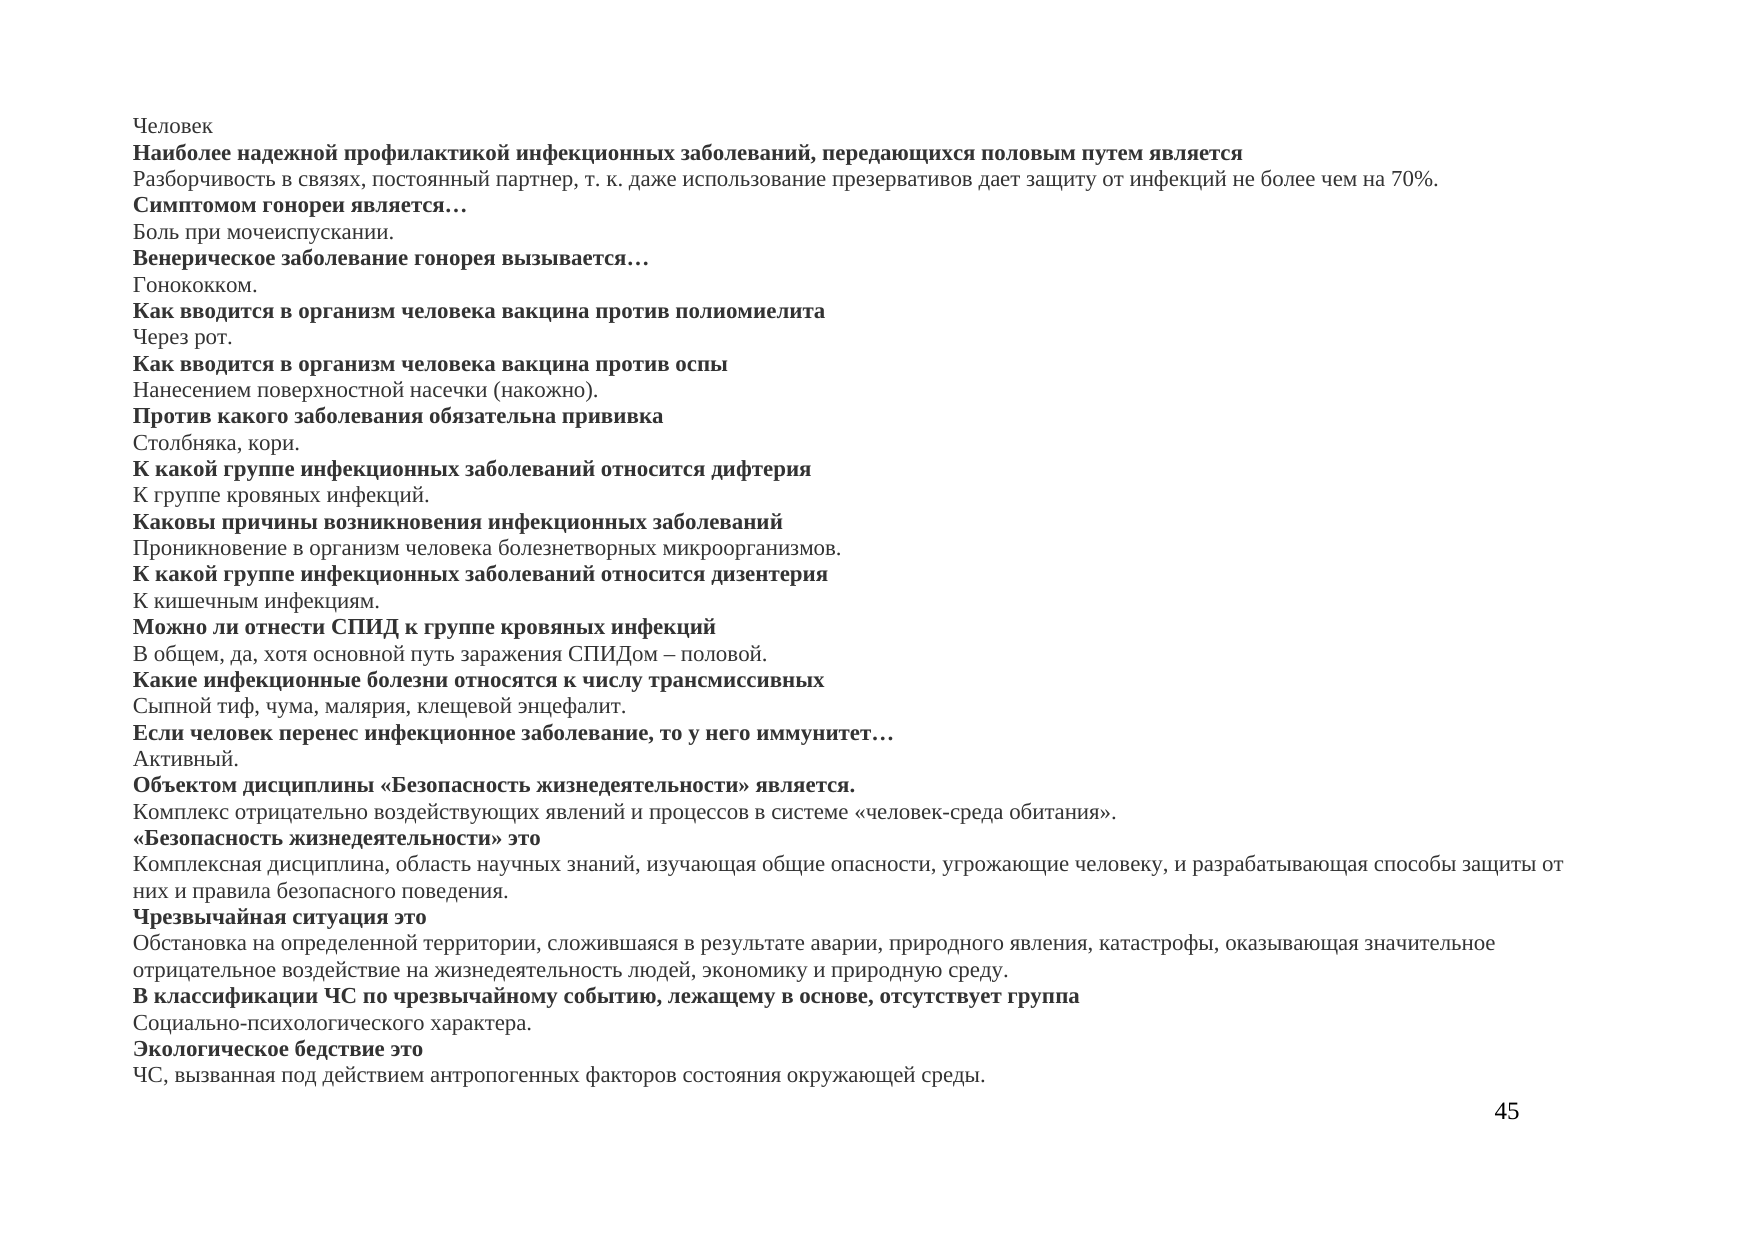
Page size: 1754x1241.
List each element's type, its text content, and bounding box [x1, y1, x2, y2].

text Активный. [133, 745, 1577, 771]
text Разборчивость в связях, постоянный партнер, т. к. даже использование презервативов дает защиту от инфекций не более чем на 70%. [133, 165, 1577, 192]
text Венерическое заболевание гонорея вызывается… [133, 244, 1577, 271]
text К какой группе инфекционных заболеваний относится дизентерия [133, 561, 1577, 587]
text Комплексная дисциплина, область научных знаний, изучающая общие опасности, угрожающие человеку, и разрабатывающая способы защиты от них и правила безопасного поведения. [133, 850, 1577, 903]
text К кишечным инфекциям. [133, 587, 1577, 613]
text Симптомом гонореи является… [133, 192, 1577, 218]
text Какие инфекционные болезни относятся к числу трансмиссивных [133, 666, 1577, 692]
text Боль при мочеиспускании. [133, 218, 1577, 244]
text Как вводится в организм человека вакцина против оспы [133, 350, 1577, 376]
text Как вводится в организм человека вакцина против полиомиелита [133, 297, 1577, 323]
text Комплекс отрицательно воздействующих явлений и процессов в системе «человек-среда обитания». [133, 798, 1577, 824]
text В классификации ЧС по чрезвычайному событию, лежащему в основе, отсутствует группа [133, 982, 1577, 1008]
text Сыпной тиф, чума, малярия, клещевой энцефалит. [133, 692, 1577, 719]
text ЧС, вызванная под действием антропогенных факторов состояния окружающей среды. [133, 1061, 1577, 1088]
text Через рот. [133, 323, 1577, 350]
text Столбняка, кори. [133, 429, 1577, 455]
text Экологическое бедствие это [133, 1035, 1577, 1061]
text Проникновение в организм человека болезнетворных микроорганизмов. [133, 534, 1577, 561]
text Можно ли отнести СПИД к группе кровяных инфекций [133, 613, 1577, 639]
text Нанесением поверхностной насечки (накожно). [133, 376, 1577, 402]
text Обстановка на определенной территории, сложившаяся в результате аварии, природного явления, катастрофы, оказывающая значительное отрицательное воздействие на жизнедеятельность людей, экономику и природную среду. [133, 929, 1577, 982]
text Объектом дисциплины «Безопасность жизнедеятельности» является. [133, 771, 1577, 798]
text «Безопасность жизнедеятельности» это [133, 824, 1577, 850]
text Наиболее надежной профилактикой инфекционных заболеваний, передающихся половым путем является [133, 139, 1577, 165]
text Человек [133, 112, 1577, 139]
text Социально-психологического характера. [133, 1008, 1577, 1035]
text К какой группе инфекционных заболеваний относится дифтерия [133, 455, 1577, 481]
text К группе кровяных инфекций. [133, 481, 1577, 508]
text Чрезвычайная ситуация это [133, 903, 1577, 929]
text Гонококком. [133, 271, 1577, 297]
text Если человек перенес инфекционное заболевание, то у него иммунитет… [133, 719, 1577, 745]
text Каковы причины возникновения инфекционных заболеваний [133, 508, 1577, 534]
text Против какого заболевания обязательна прививка [133, 402, 1577, 429]
text В общем, да, хотя основной путь заражения СПИДом – половой. [133, 639, 1577, 666]
